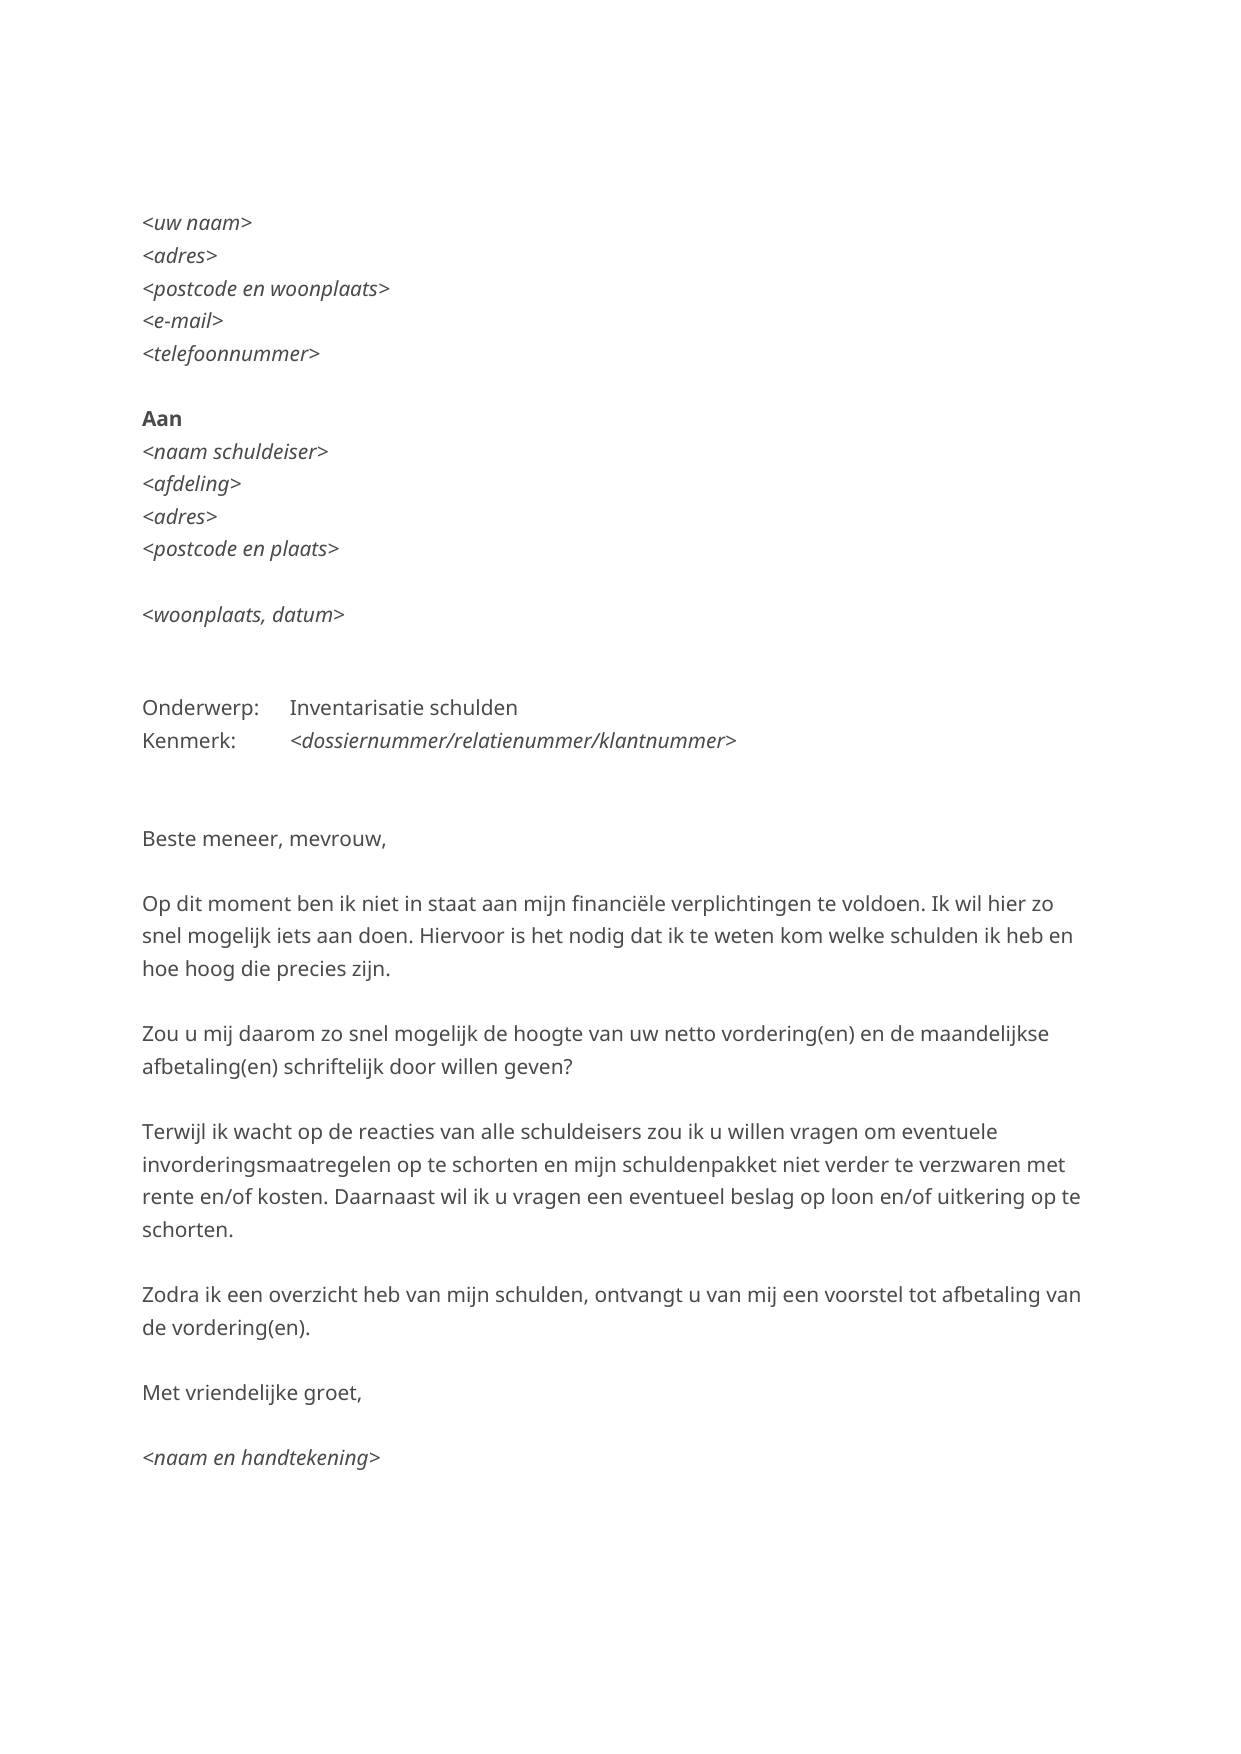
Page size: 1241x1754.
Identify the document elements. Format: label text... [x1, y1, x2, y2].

text Onderwerp: Inventarisatie schulden Kenmerk: <dossiernummer/relatienummer/klantnummer> [142, 693, 1098, 754]
text Zodra ik een overzicht heb van mijn schulden, ontvangt u van mij een voorstel tot afbetaling van de vordering(en). [142, 1280, 1098, 1341]
text Op dit moment ben ik niet in staat aan mijn financiële verplichtingen te voldoen. Ik wil hier zo snel mogelijk iets aan doen. Hiervoor is het nodig dat ik te weten kom welke schulden ik heb en hoe hoog die precies zijn. [142, 889, 1098, 983]
text Aan <naam schuldeiser> <afdeling> <adres> <postcode en plaats> [142, 404, 1098, 563]
text <woonplaats, datum> [142, 600, 1098, 628]
text <naam en handtekening> [142, 1443, 1098, 1472]
text Met vriendelijke groet, [142, 1378, 1098, 1407]
text Beste meneer, mevrouw, [142, 824, 1098, 852]
text <uw naam> <adres> <postcode en woonplaats> <e-mail> <telefoonnummer> [142, 208, 1098, 367]
text Zou u mij daarom zo snel mogelijk de hoogte van uw netto vordering(en) en de maandelijkse afbetaling(en) schriftelijk door willen geven? [142, 1019, 1098, 1081]
text Terwijl ik wacht op de reacties van alle schuldeisers zou ik u willen vragen om eventuele invorderingsmaatregelen op te schorten en mijn schuldenpakket niet verder te verzwaren met rente en/of kosten. Daarnaast wil ik u vragen een eventueel beslag op loon en/of uitkering op te schorten. [142, 1117, 1098, 1243]
